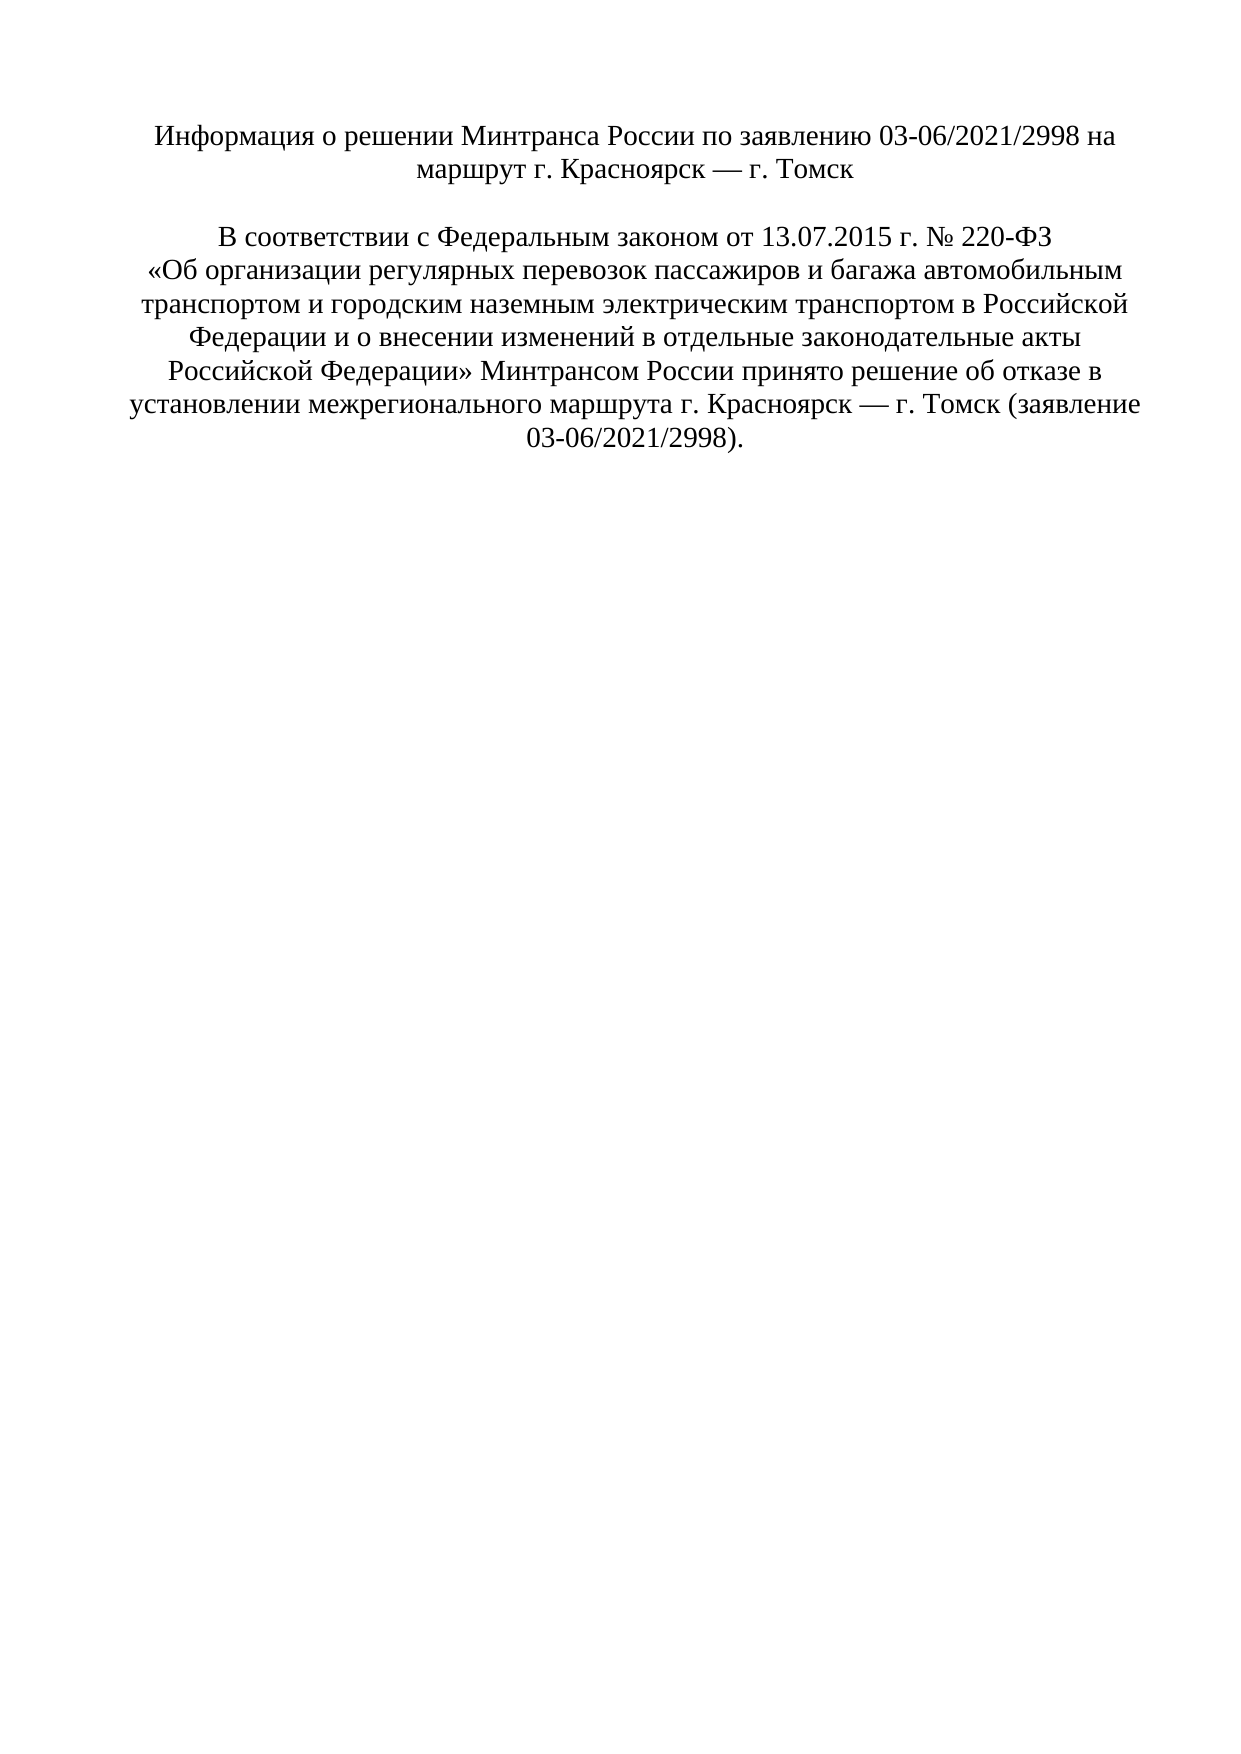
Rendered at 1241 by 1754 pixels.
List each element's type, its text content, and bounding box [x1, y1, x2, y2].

text Информация о решении Минтранса России по заявлению 03-06/2021/2998 на маршрут г. Красноярск — г. Томск [118, 118, 1152, 185]
text В соответствии с Федеральным законом от 13.07.2015 г. № 220-ФЗ «Об организации регулярных перевозок пассажиров и багажа автомобильным транспортом и городским наземным электрическим транспортом в Российской Федерации и о внесении изменений в отдельные законодательные акты Российской Федерации» Минтрансом России принято решение об отказе в установлении межрегионального маршрута г. Красноярск — г. Томск (заявление 03-06/2021/2998). [118, 219, 1152, 453]
